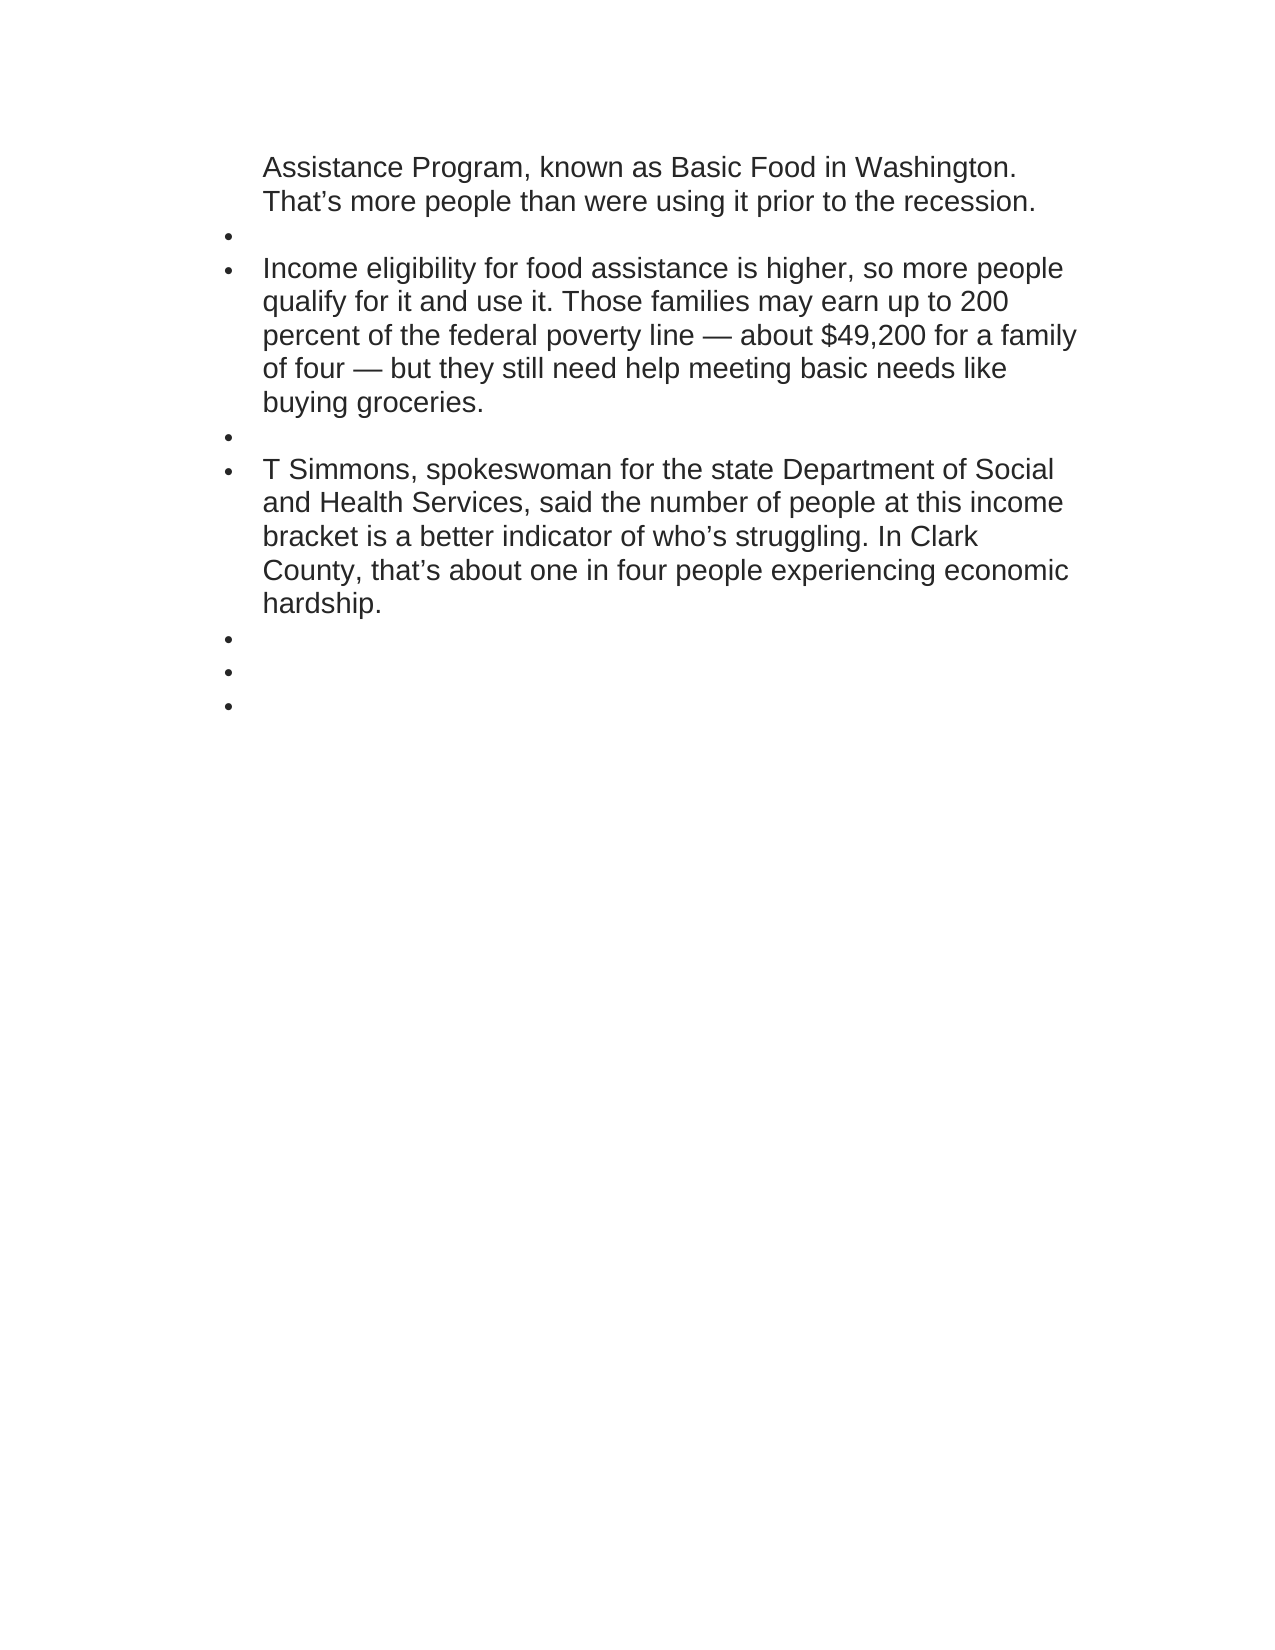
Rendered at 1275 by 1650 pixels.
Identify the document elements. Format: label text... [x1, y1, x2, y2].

list T Simmons, spokeswoman for the state Department of Social and Health Services, said the number of people at this income bracket is a better indicator of who’s struggling. In Clark County, that’s about one in four people experiencing economic hardship. [225, 452, 1087, 619]
list Income eligibility for food assistance is higher, so more people qualify for it and use it. Those families may earn up to 200 percent of the federal poverty line — about $49,200 for a family of four — but they still need help meeting basic needs like buying groceries. [225, 251, 1087, 418]
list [225, 150, 1087, 217]
